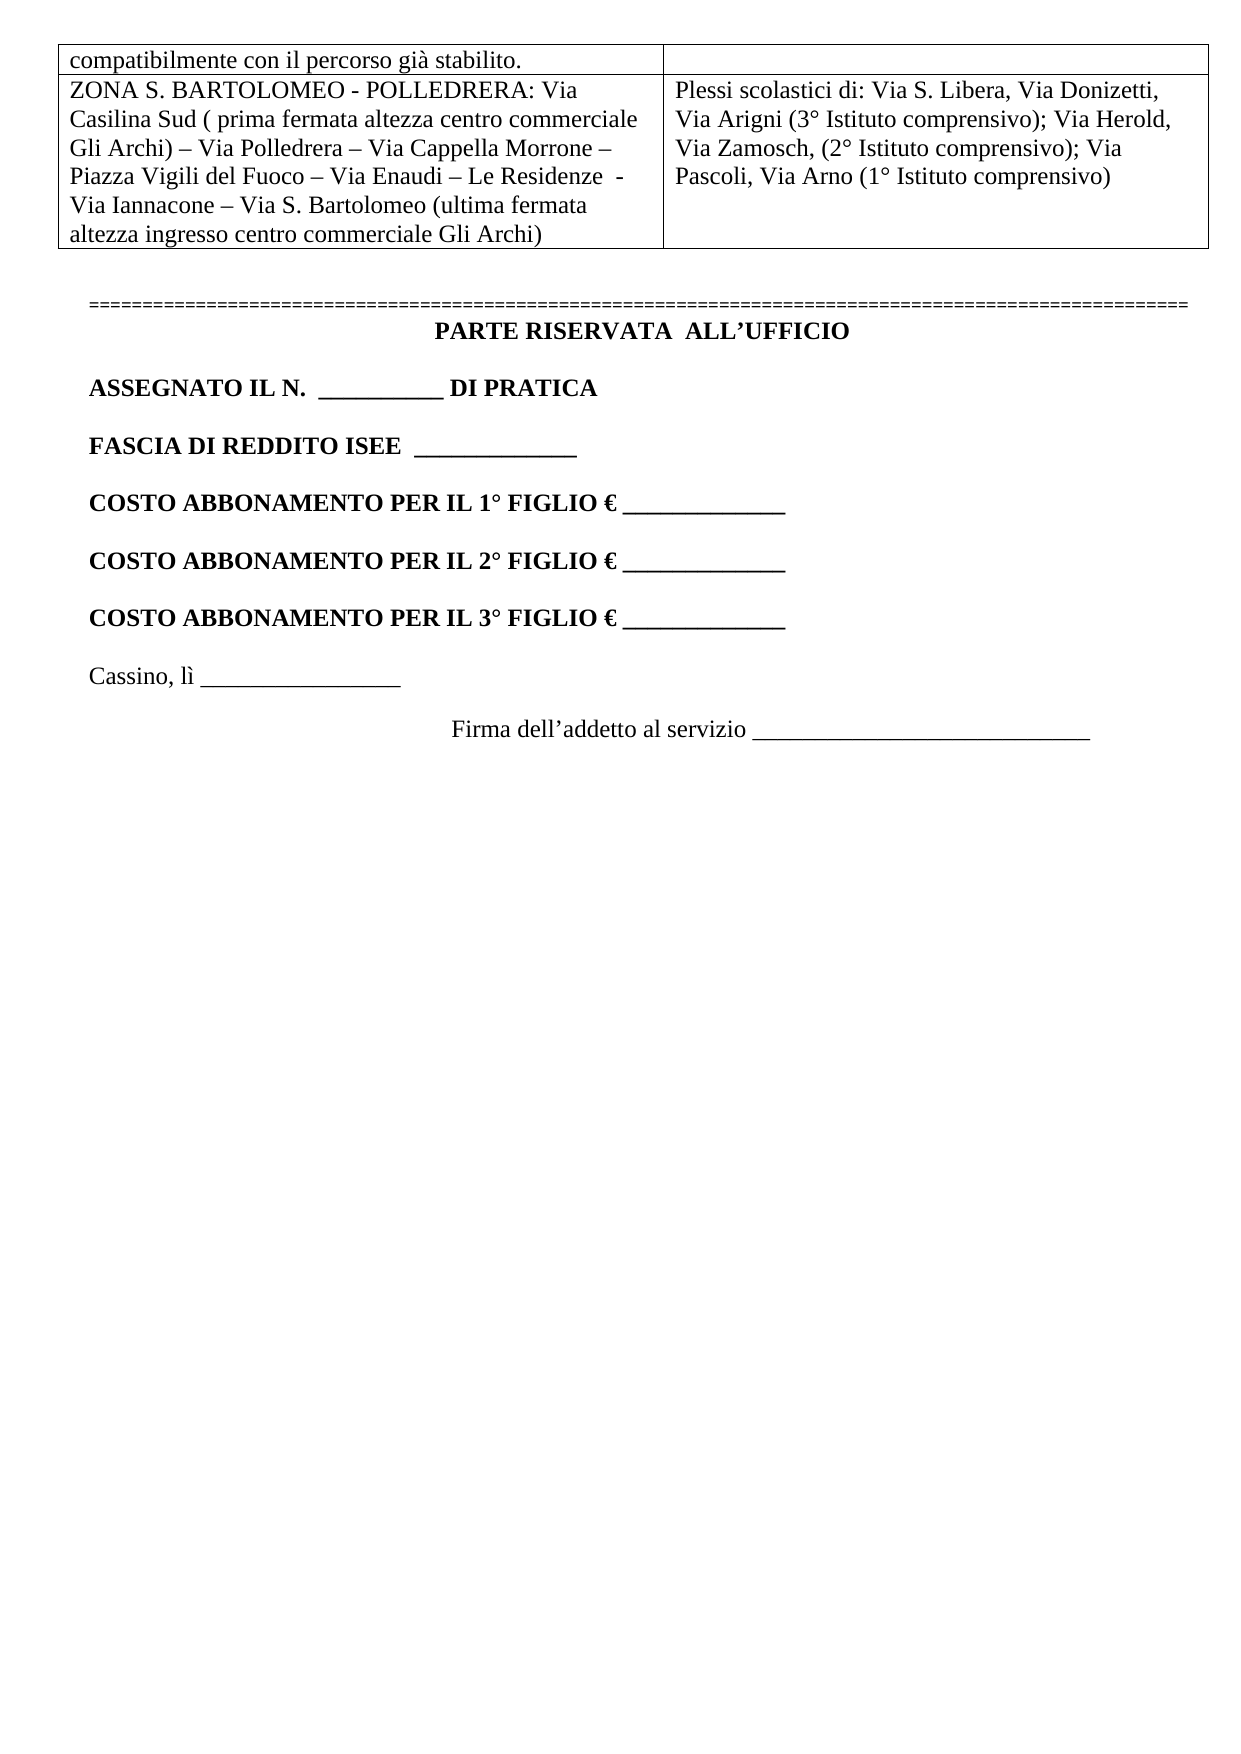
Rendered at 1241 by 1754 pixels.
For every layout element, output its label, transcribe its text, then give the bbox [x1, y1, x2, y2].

table_cell ZONA S. BARTOLOMEO - POLLEDRERA: Via Casilina Sud ( prima fermata altezza centro commerciale Gli Archi) – Via Polledrera – Via Cappella Morrone – Piazza Vigili del Fuoco – Via Enaudi – Le Residenze - Via Iannacone – Via S. Bartolomeo (ultima fermata altezza ingresso centro commerciale Gli Archi) [59, 75, 663, 248]
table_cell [664, 75, 1208, 248]
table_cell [59, 45, 663, 74]
text ======================================================================================================= [89, 294, 1196, 316]
text COSTO ABBONAMENTO PER IL 1° FIGLIO € _____________ [89, 488, 1196, 517]
text PARTE RISERVATA ALL’UFFICIO [89, 316, 1196, 345]
text COSTO ABBONAMENTO PER IL 2° FIGLIO € _____________ [89, 546, 1196, 575]
text Firma dell’addetto al servizio ___________________________ [89, 714, 1196, 742]
text COSTO ABBONAMENTO PER IL 3° FIGLIO € _____________ [89, 603, 1196, 632]
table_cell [664, 45, 1208, 74]
text FASCIA DI REDDITO ISEE _____________ [89, 431, 1196, 460]
text ASSEGNATO IL N. __________ DI PRATICA [89, 373, 1196, 402]
text Cassino, lì ________________ [89, 661, 1196, 690]
